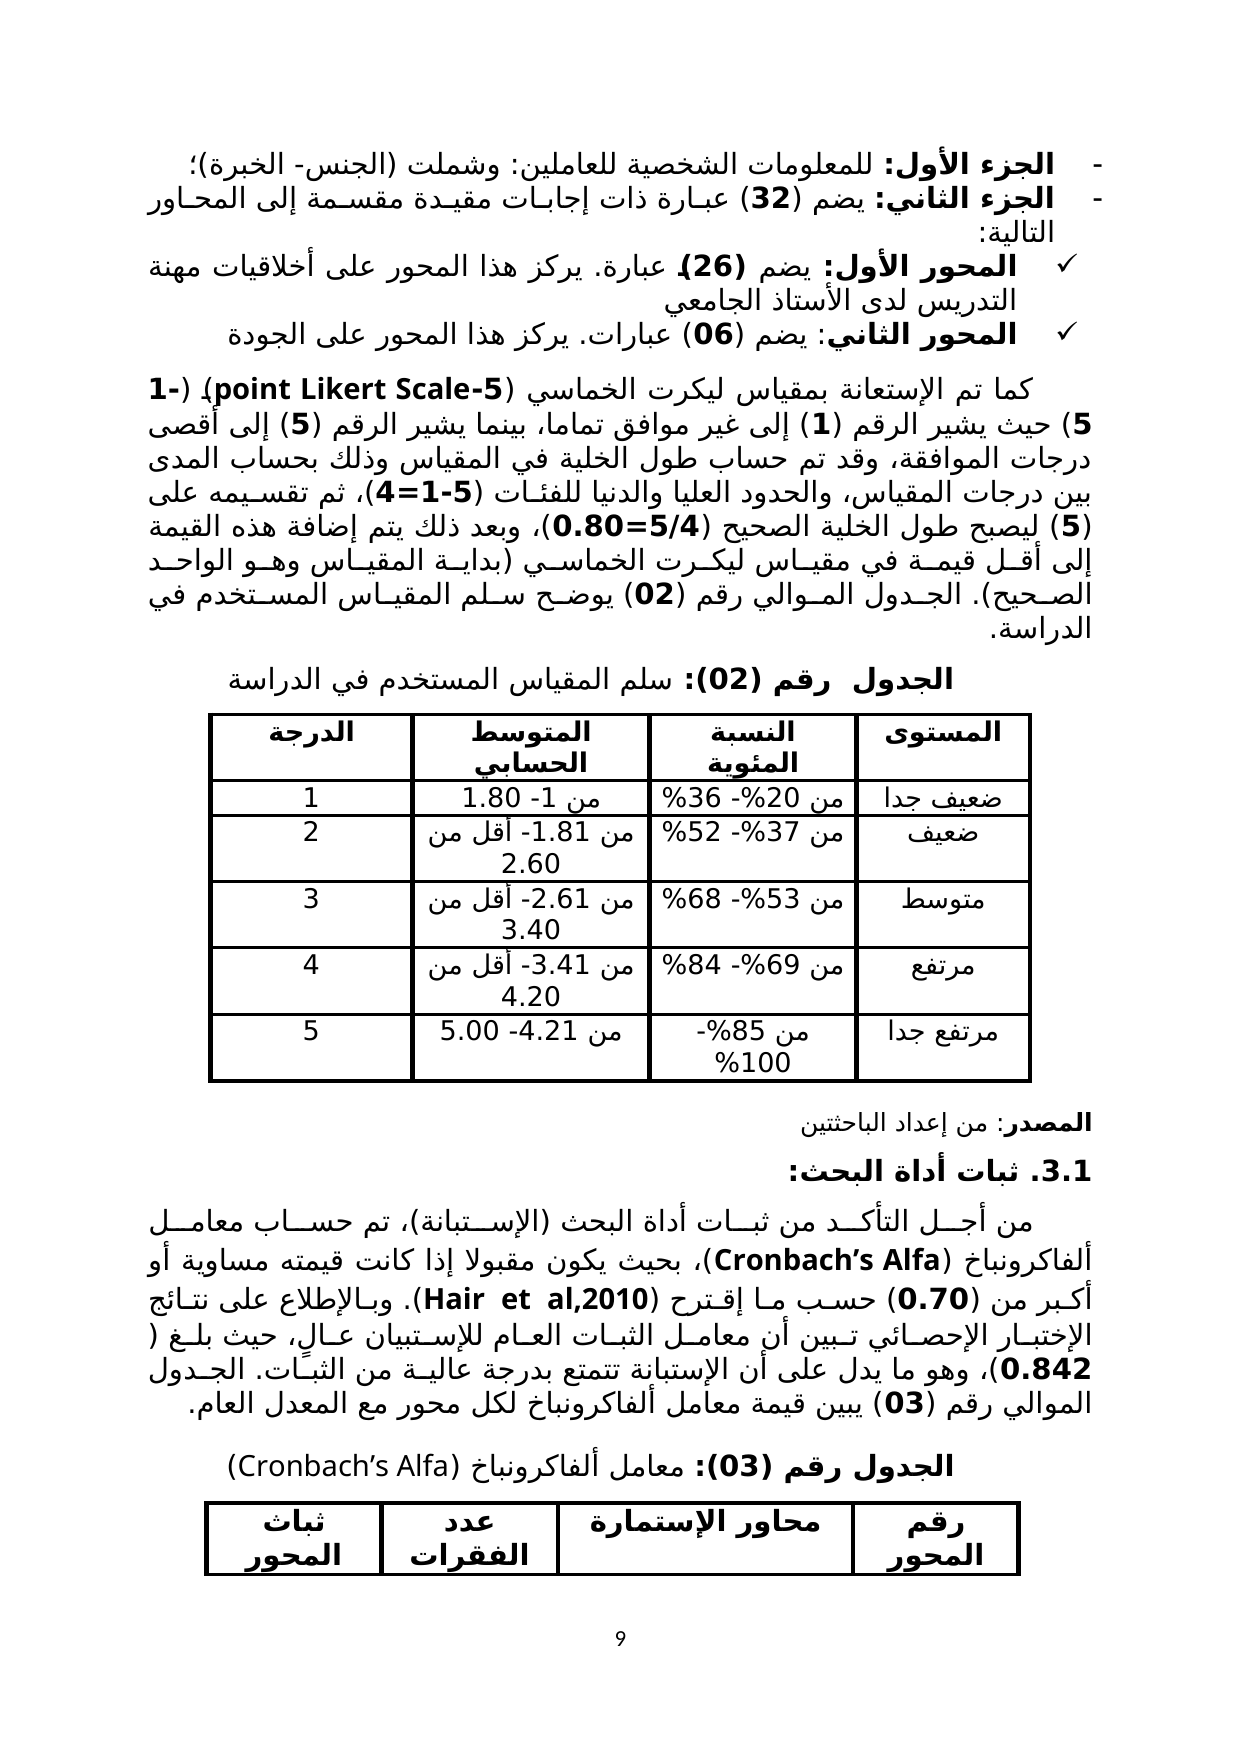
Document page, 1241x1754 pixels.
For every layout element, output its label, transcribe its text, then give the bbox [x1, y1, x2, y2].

table_cell 5 [213, 1016, 410, 1079]
table_header الدرجة [213, 716, 410, 779]
table_cell من 2.61- أقل من 3.40 [415, 883, 647, 946]
table_cell من 1- 1.80 [415, 782, 647, 814]
table_header ثباث المحور [209, 1505, 379, 1572]
table_cell مرتفع جدا [859, 1016, 1028, 1079]
table_header رقم المحور [855, 1505, 1016, 1572]
table_cell من 20%- 36% [652, 782, 854, 814]
table_cell 4 [213, 949, 410, 1012]
table_cell 2 [213, 817, 410, 880]
table_cell 1 [213, 782, 410, 814]
table_cell من 3.41- أقل من 4.20 [415, 949, 647, 1012]
table_header النسبة المئوية [652, 716, 854, 779]
table_header عدد الفقرات [384, 1505, 556, 1572]
text الجدول رقم (03): معامل ألفاكرونباخ (Cronbach’s Alfa) [148, 1445, 1093, 1485]
table_cell من 53%- 68% [652, 883, 854, 946]
list المحور الأول: يضم (26) عبارة. يركز هذا المحور على أخلاقيات مهنة التدريس لدى الأستاذ الجامعي [148, 249, 1055, 317]
table_header المتوسط الحسابي [415, 716, 647, 779]
table_cell من 85%- 100% [652, 1016, 854, 1079]
list المحور الثاني: يضم (06) عبارات. يركز هذا المحور على الجودة [148, 317, 1055, 351]
table_cell 3 [213, 883, 410, 946]
table_cell من 37%- 52% [652, 817, 854, 880]
table_cell ضعيف [859, 817, 1028, 880]
table_cell ضعيف جدا [859, 782, 1028, 814]
table_header المستوى [859, 716, 1028, 779]
table_cell من 1.81- أقل من 2.60 [415, 817, 647, 880]
table_header محاور الإستمارة [560, 1505, 851, 1572]
table_cell من 69%- 84% [652, 949, 854, 1012]
text من أجل التأكد من ثبات أداة البحث (الإستبانة)، تم حساب معامل ألفاكرونباخ (Cronbach’s Alfa)، بحيث يكون مقبولا إذا كانت قيمته مساوية أو أكبر من (0.70) حسب ما إقترح (Hair et al,2010). وبالإطلاع على نتائج الإختبار الإحصائي تبين أن معامل الثبات العام للإستبيان عالٍ، حيث بلغ (0.842)، وهو ما يدل على أن الإستبانة تتمتع بدرجة عالية من الثبات. الجدول الموالي رقم (03) يبين قيمة معامل ألفاكرونباخ لكل محور مع المعدل العام. [148, 1205, 1093, 1420]
list الجزء الثاني: يضم (32) عبارة ذات إجابات مقيدة مقسمة إلى المحاور التالية: [148, 182, 1093, 249]
text المصدر: من إعداد الباحثتين [148, 1108, 1093, 1137]
table_cell مرتفع [859, 949, 1028, 1012]
text الجدول رقم (02): سلم المقياس المستخدم في الدراسة [148, 662, 1093, 696]
text كما تم الإستعانة بمقياس ليكرت الخماسي (5-point Likert Scale) (1- 5) حيث يشير الرقم (1) إلى غير موافق تماما، بينما يشير الرقم (5) إلى أقصى درجات الموافقة، وقد تم حساب طول الخلية في المقياس وذلك بحساب المدى بين درجات المقياس، والحدود العليا والدنيا للفئات (5-1=4)، ثم تقسيمه على (5) ليصبح طول الخلية الصحيح (5/4=0.80)، وبعد ذلك يتم إضافة هذه القيمة إلى أقل قيمة في مقياس ليكرت الخماسي (بداية المقياس وهو الواحد الصحيح). الجدول الموالي رقم (02) يوضح سلم المقياس المستخدم في الدراسة. [148, 368, 1093, 645]
table_cell من 4.21- 5.00 [415, 1016, 647, 1079]
table_cell متوسط [859, 883, 1028, 946]
list الجزء الأول: للمعلومات الشخصية للعاملين: وشملت (الجنس- الخبرة)؛ [148, 148, 1093, 182]
text 3.1. ثبات أداة البحث: [148, 1154, 1093, 1188]
